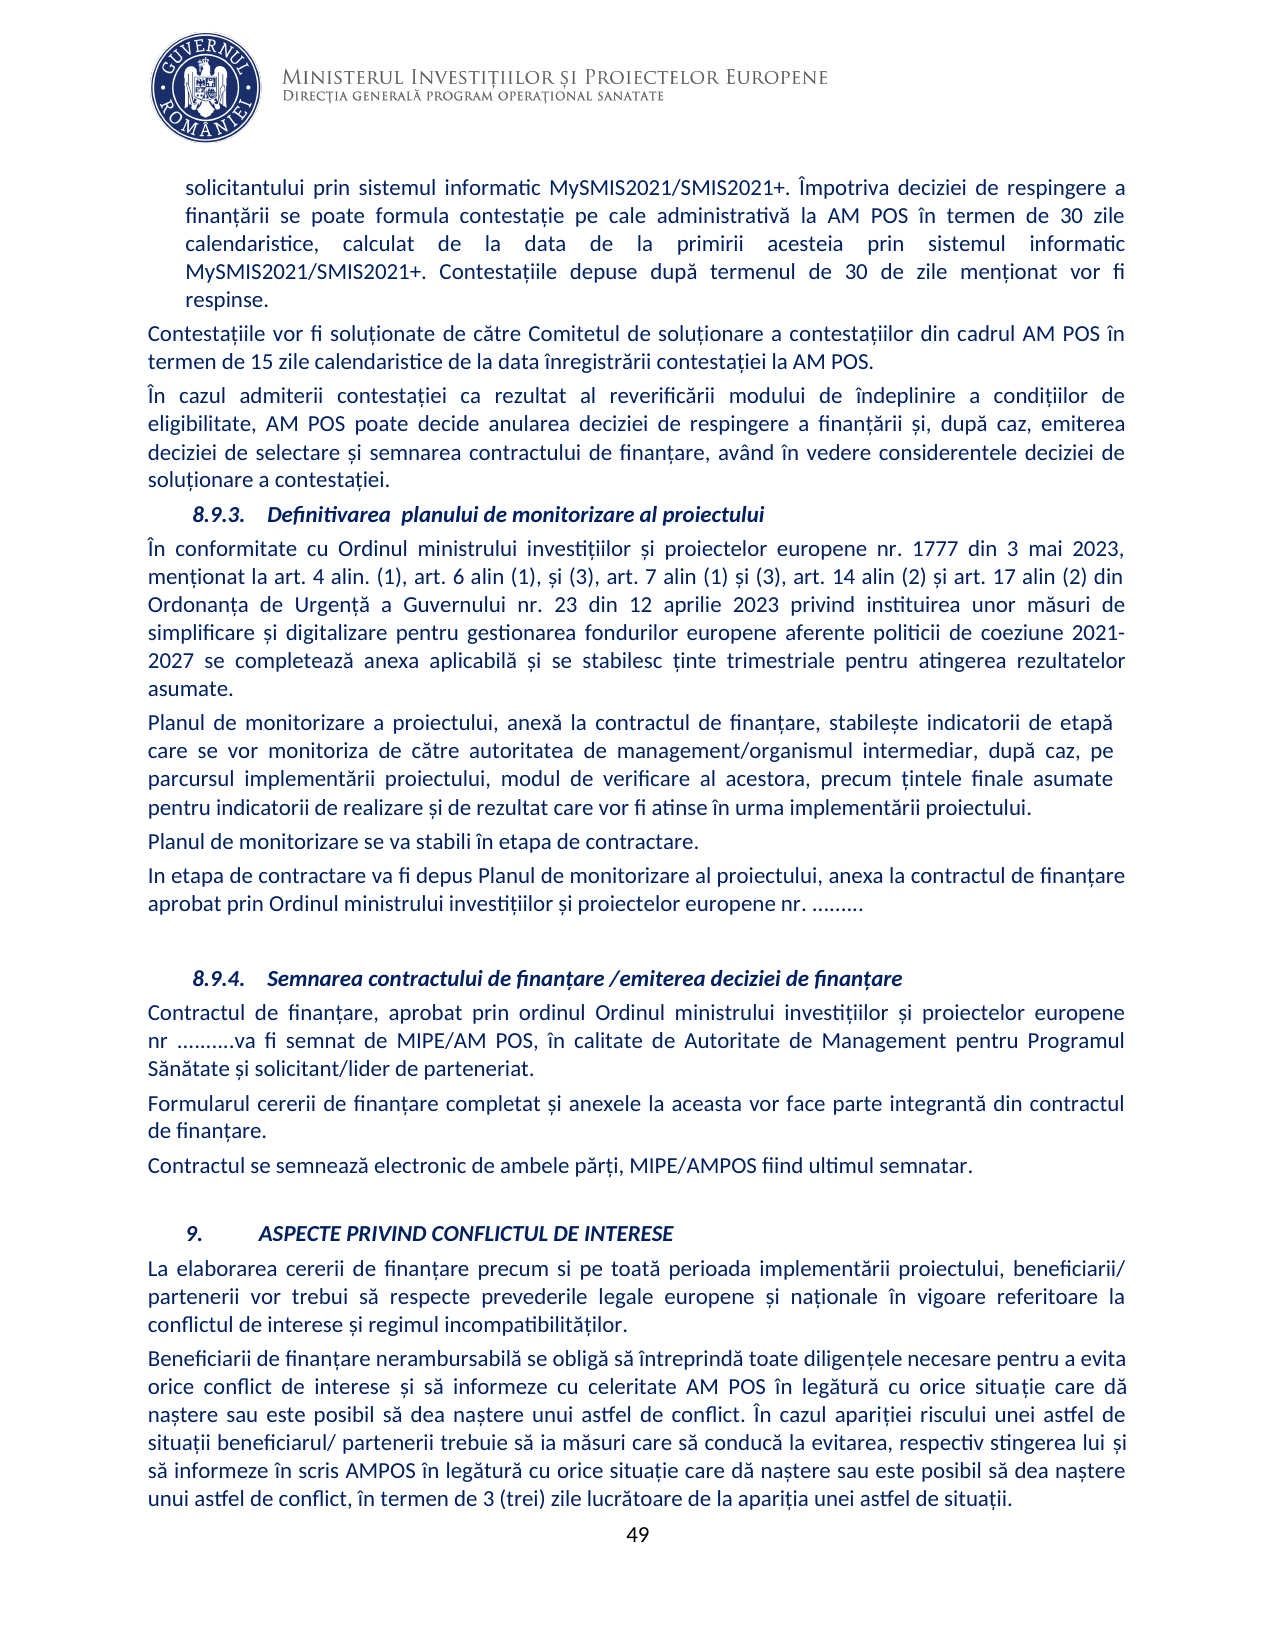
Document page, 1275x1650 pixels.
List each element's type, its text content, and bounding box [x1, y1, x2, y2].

text Contractul se semnează electronic de ambele părți, MIPE/AMPOS fiind ultimul semnatar. [148, 1151, 1127, 1179]
list Semnarea contractului de finanțare /emiterea deciziei de finanțare [192, 964, 1127, 992]
text Planul de monitorizare a proiectului, anexă la contractul de finanțare, stabilește indicatorii de etapă care se vor monitoriza de către autoritatea de management/organismul intermediar, după caz, pe parcursul implementării proiectului, modul de verificare al acestora, precum țintele finale asumate pentru indicatorii de realizare și de rezultat care vor fi atinse în urma implementării proiectului. [148, 708, 1116, 821]
text În cazul admiterii contestației ca rezultat al reverificării modului de îndeplinire a condițiilor de eligibilitate, AM POS poate decide anularea deciziei de respingere a finanțării și, după caz, emiterea deciziei de selectare și semnarea contractului de finanțare, având în vedere considerentele deciziei de soluționare a contestației. [148, 382, 1127, 494]
text In etapa de contractare va fi depus Planul de monitorizare al proiectului, anexa la contractul de finanțare aprobat prin Ordinul ministrului investițiilor și proiectelor europene nr. ......... [148, 861, 1127, 917]
text Planul de monitorizare se va stabili în etapa de contractare. [148, 827, 1127, 855]
list ASPECTE PRIVIND CONFLICTUL DE INTERESE [185, 1219, 1127, 1247]
text La elaborarea cererii de finanțare precum si pe toată perioada implementării proiectului, beneficiarii/ partenerii vor trebui să respecte prevederile legale europene și naționale în vigoare referitoare la conflictul de interese şi regimul incompatibilităţilor. [148, 1254, 1127, 1338]
text Formularul cererii de finanțare completat și anexele la aceasta vor face parte integrantă din contractul de finanțare. [148, 1089, 1127, 1145]
text În conformitate cu Ordinul ministrului investițiilor și proiectelor europene nr. 1777 din 3 mai 2023, menționat la art. 4 alin. (1), art. 6 alin (1), și (3), art. 7 alin (1) și (3), art. 14 alin (2) și art. 17 alin (2) din Ordonanța de Urgență a Guvernului nr. 23 din 12 aprilie 2023 privind instituirea unor măsuri de simplificare și digitalizare pentru gestionarea fondurilor europene aferente politicii de coeziune 2021-2027 se completează anexa aplicabilă și se stabilesc ținte trimestriale pentru atingerea rezultatelor asumate. [148, 534, 1127, 702]
text Beneficiarii de finanţare nerambursabilă se obligă să întreprindă toate diligenţele necesare pentru a evita orice conflict de interese şi să informeze cu celeritate AM POS în legătură cu orice situaţie care dă naştere sau este posibil să dea naştere unui astfel de conflict. În cazul apariţiei riscului unei astfel de situații beneficiarul/ partenerii trebuie să ia măsuri care să conducă la evitarea, respectiv stingerea lui şi să informeze în scris AMPOS în legătură cu orice situație care dă naștere sau este posibil să dea naștere unui astfel de conflict, în termen de 3 (trei) zile lucrătoare de la apariția unei astfel de situații. [148, 1344, 1127, 1512]
text Contractul de finanțare, aprobat prin ordinul Ordinul ministrului investițiilor și proiectelor europene nr ..........va fi semnat de MIPE/AM POS, în calitate de Autoritate de Management pentru Programul Sănătate și solicitant/lider de parteneriat. [148, 998, 1127, 1082]
text Contestațiile vor fi soluționate de către Comitetul de soluționare a contestațiilor din cadrul AM POS în termen de 15 zile calendaristice de la data înregistrării contestației la AM POS. [148, 319, 1127, 375]
picture [147, 29, 852, 145]
list Definitivarea planului de monitorizare al proiectului [192, 500, 1127, 528]
